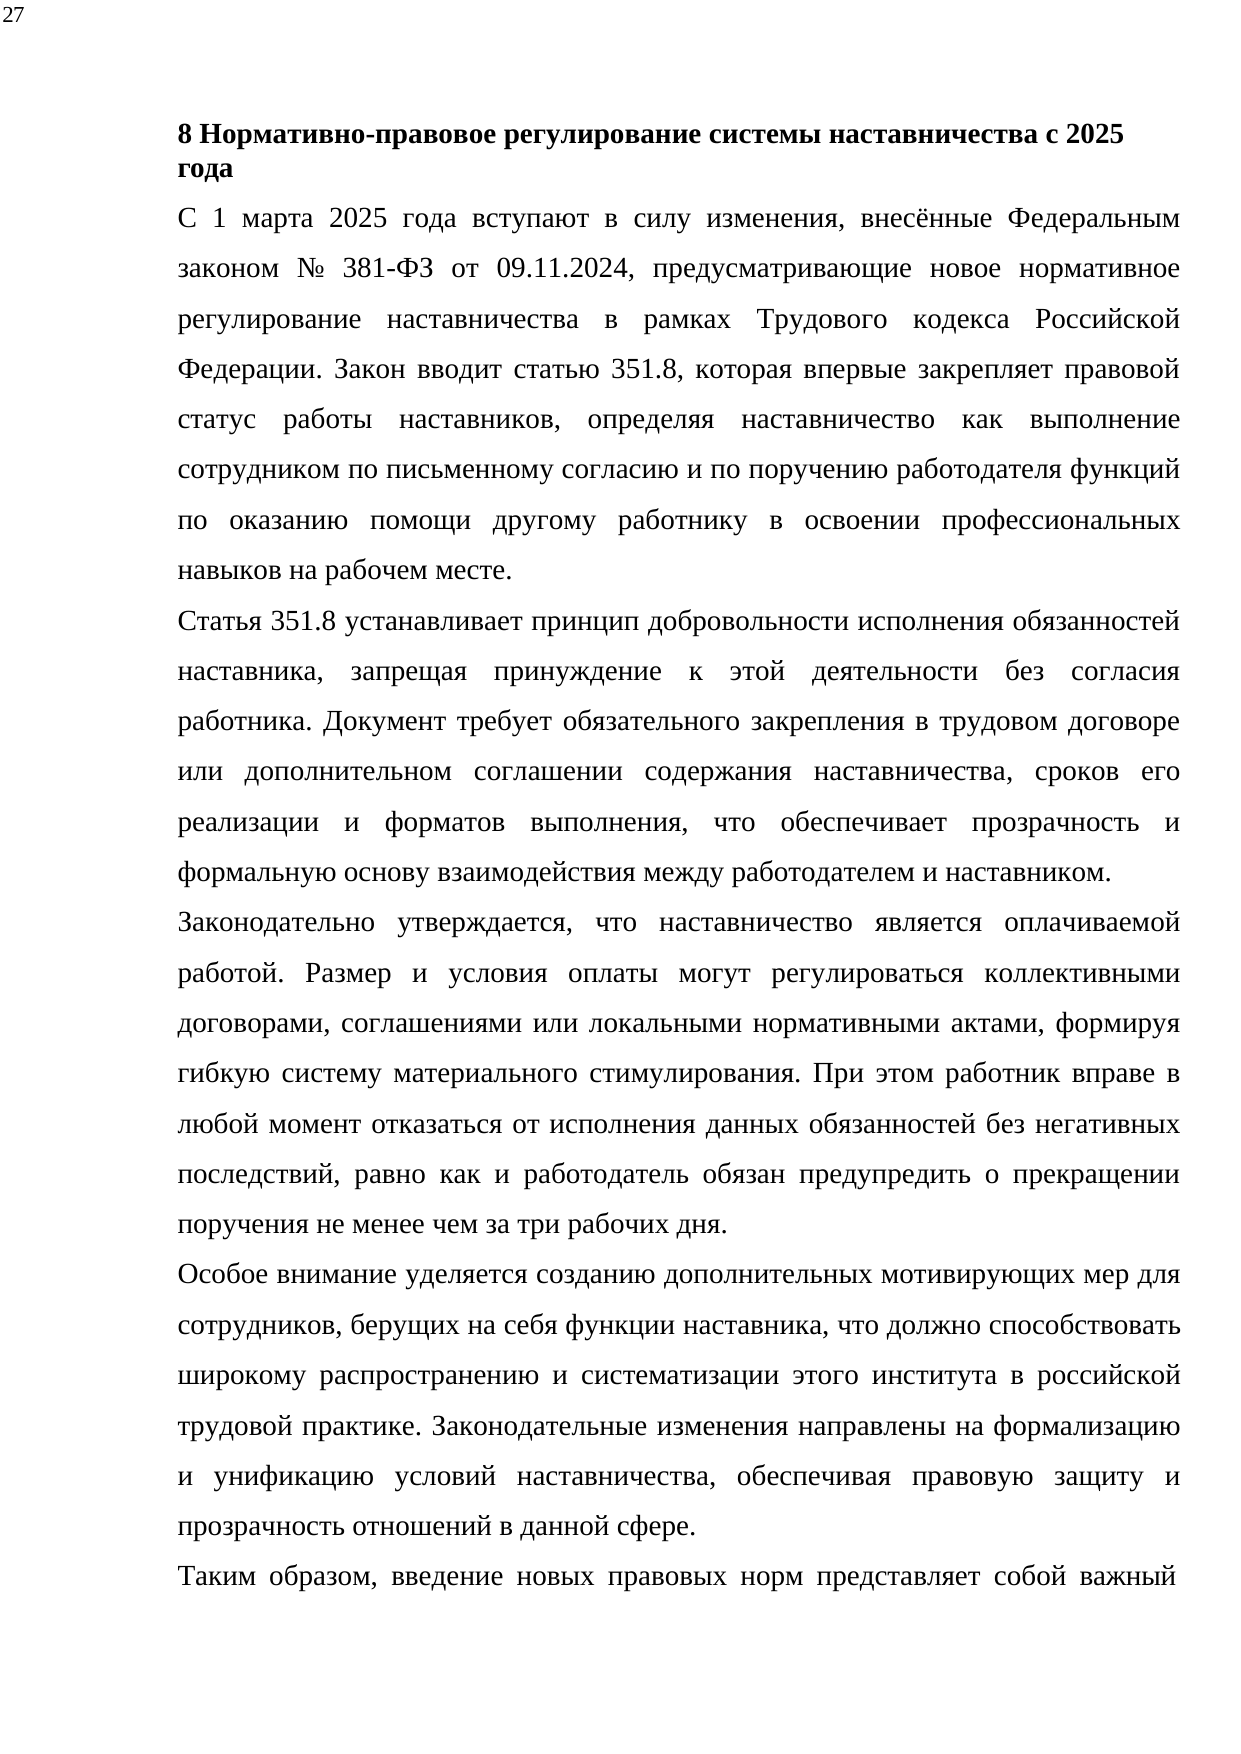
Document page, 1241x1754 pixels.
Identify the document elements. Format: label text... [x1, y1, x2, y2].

subtitle Нормативно-правовое регулирование системы наставничества с 2025 года [177, 116, 1124, 183]
text Законодательно утверждается, что наставничество является оплачиваемой работой. Размер и условия оплаты могут регулироваться коллективными договорами, соглашениями или локальными нормативными актами, формируя гибкую систему материального стимулирования. При этом работник вправе в любой момент отказаться от исполнения данных обязанностей без негативных последствий, равно как и работодатель обязан предупредить о прекращении поручения не менее чем за три рабочих дня. [177, 904, 1181, 1240]
text Особое внимание уделяется созданию дополнительных мотивирующих мер для сотрудников, берущих на себя функции наставника, что должно способствовать широкому распространению и систематизации этого института в российской трудовой практике. Законодательные изменения направлены на формализацию и унификацию условий наставничества, обеспечивая правовую защиту и прозрачность отношений в данной сфере. [177, 1257, 1181, 1542]
text С 1 марта 2025 года вступают в силу изменения, внесённые Федеральным законом № 381-ФЗ от 09.11.2024, предусматривающие новое нормативное регулирование наставничества в рамках Трудового кодекса Российской Федерации. Закон вводит статью 351.8, которая впервые закрепляет правовой статус работы наставников, определяя наставничество как выполнение сотрудником по письменному согласию и по поручению работодателя функций по оказанию помощи другому работнику в освоении профессиональных навыков на рабочем месте. [177, 200, 1181, 586]
text Статья 351.8 устанавливает принцип добровольности исполнения обязанностей наставника, запрещая принуждение к этой деятельности без согласия работника. Документ требует обязательного закрепления в трудовом договоре или дополнительном соглашении содержания наставничества, сроков его реализации и форматов выполнения, что обеспечивает прозрачность и формальную основу взаимодействия между работодателем и наставником. [177, 603, 1181, 888]
text Таким образом, введение новых правовых норм представляет собой важный [177, 1558, 1196, 1592]
